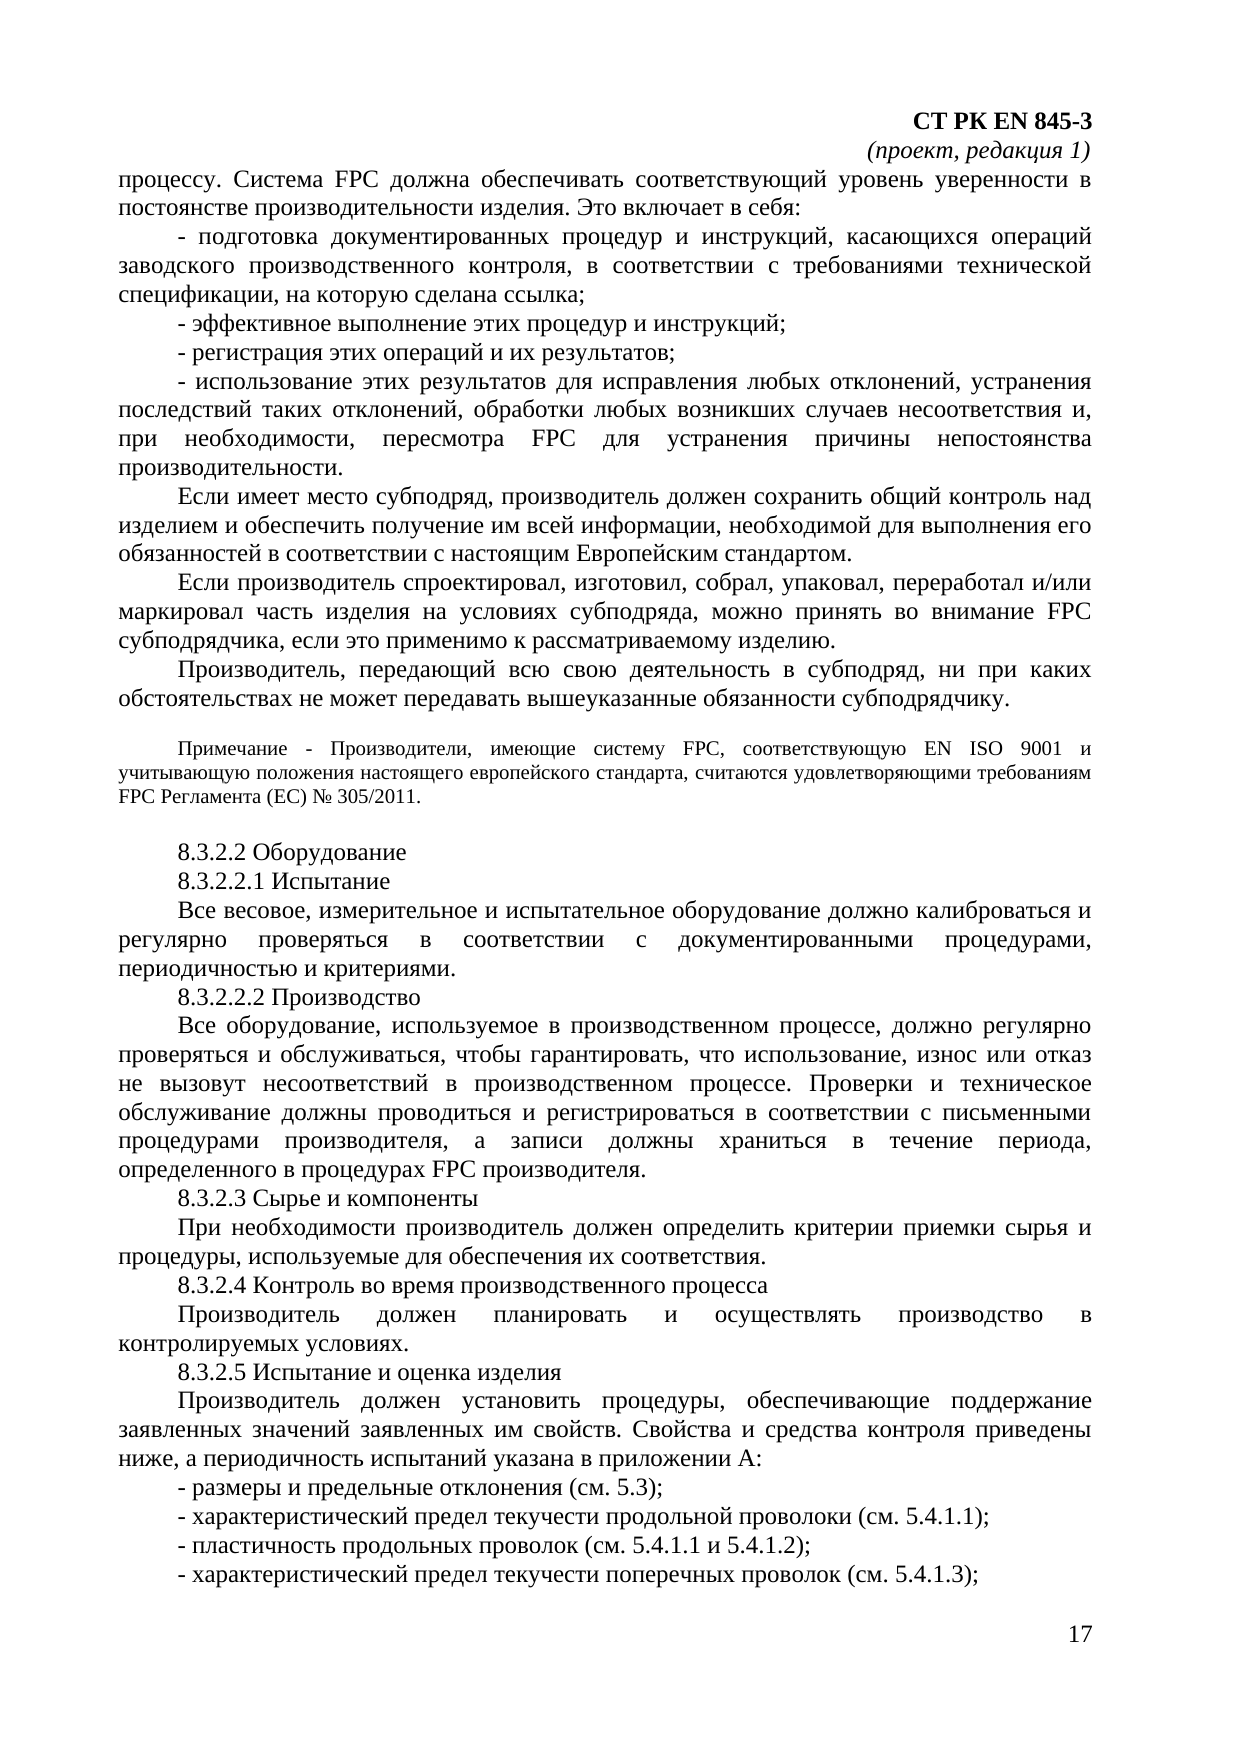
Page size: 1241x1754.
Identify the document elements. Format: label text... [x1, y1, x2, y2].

text - регистрация этих операций и их результатов; [118, 337, 1092, 366]
text 8.3.2.2.2 Производство [118, 982, 1092, 1010]
text - использование этих результатов для исправления любых отклонений, устранения последствий таких отклонений, обработки любых возникших случаев несоответствия и, при необходимости, пересмотра FPC для устранения причины непостоянства производительности. [118, 366, 1092, 481]
text Если имеет место субподряд, производитель должен сохранить общий контроль над изделием и обеспечить получение им всей информации, необходимой для выполнения его обязанностей в соответствии с настоящим Европейским стандартом. [118, 481, 1092, 567]
text 8.3.2.5 Испытание и оценка изделия [118, 1357, 1092, 1385]
text 8.3.2.3 Сырье и компоненты [118, 1183, 1092, 1212]
text - пластичность продольных проволок (см. 5.4.1.1 и 5.4.1.2); [118, 1530, 1092, 1559]
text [118, 164, 1092, 221]
text - размеры и предельные отклонения (см. 5.3); [118, 1472, 1092, 1501]
text Все весовое, измерительное и испытательное оборудование должно калиброваться и регулярно проверяться в соответствии с документированными процедурами, периодичностью и критериями. [118, 895, 1092, 981]
text Производитель, передающий всю свою деятельность в субподряд, ни при каких обстоятельствах не может передавать вышеуказанные обязанности субподрядчику. [118, 654, 1092, 711]
text - эффективное выполнение этих процедур и инструкций; [118, 308, 1092, 337]
text Производитель должен установить процедуры, обеспечивающие поддержание заявленных значений заявленных им свойств. Свойства и средства контроля приведены ниже, а периодичность испытаний указана в приложении А: [118, 1386, 1092, 1472]
text Если производитель спроектировал, изготовил, собрал, упаковал, переработал и/или маркировал часть изделия на условиях субподряда, можно принять во внимание FPC субподрядчика, если это применимо к рассматриваемому изделию. [118, 567, 1092, 654]
text Примечание - Производители, имеющие систему FPC, соответствующую EN ISO 9001 и учитывающую положения настоящего европейского стандарта, считаются удовлетворяющими требованиям FPC Регламента (ЕС) № 305/2011. [118, 736, 1092, 808]
text - характеристический предел текучести поперечных проволок (см. 5.4.1.3); [118, 1559, 1092, 1588]
text - подготовка документированных процедур и инструкций, касающихся операций заводского производственного контроля, в соответствии с требованиями технической спецификации, на которую сделана ссылка; [118, 221, 1092, 308]
text При необходимости производитель должен определить критерии приемки сырья и процедуры, используемые для обеспечения их соответствия. [118, 1212, 1092, 1270]
text - характеристический предел текучести продольной проволоки (см. 5.4.1.1); [118, 1501, 1092, 1530]
text 8.3.2.4 Контроль во время производственного процесса [118, 1270, 1092, 1299]
text Все оборудование, используемое в производственном процессе, должно регулярно проверяться и обслуживаться, чтобы гарантировать, что использование, износ или отказ не вызовут несоответствий в производственном процессе. Проверки и техническое обслуживание должны проводиться и регистрироваться в соответствии с письменными процедурами производителя, а записи должны храниться в течение периода, определенного в процедурах FPC производителя. [118, 1011, 1092, 1183]
text Производитель должен планировать и осуществлять производство в контролируемых условиях. [118, 1299, 1092, 1356]
text 8.3.2.2 Оборудование [118, 837, 1092, 866]
text 8.3.2.2.1 Испытание [118, 866, 1092, 895]
